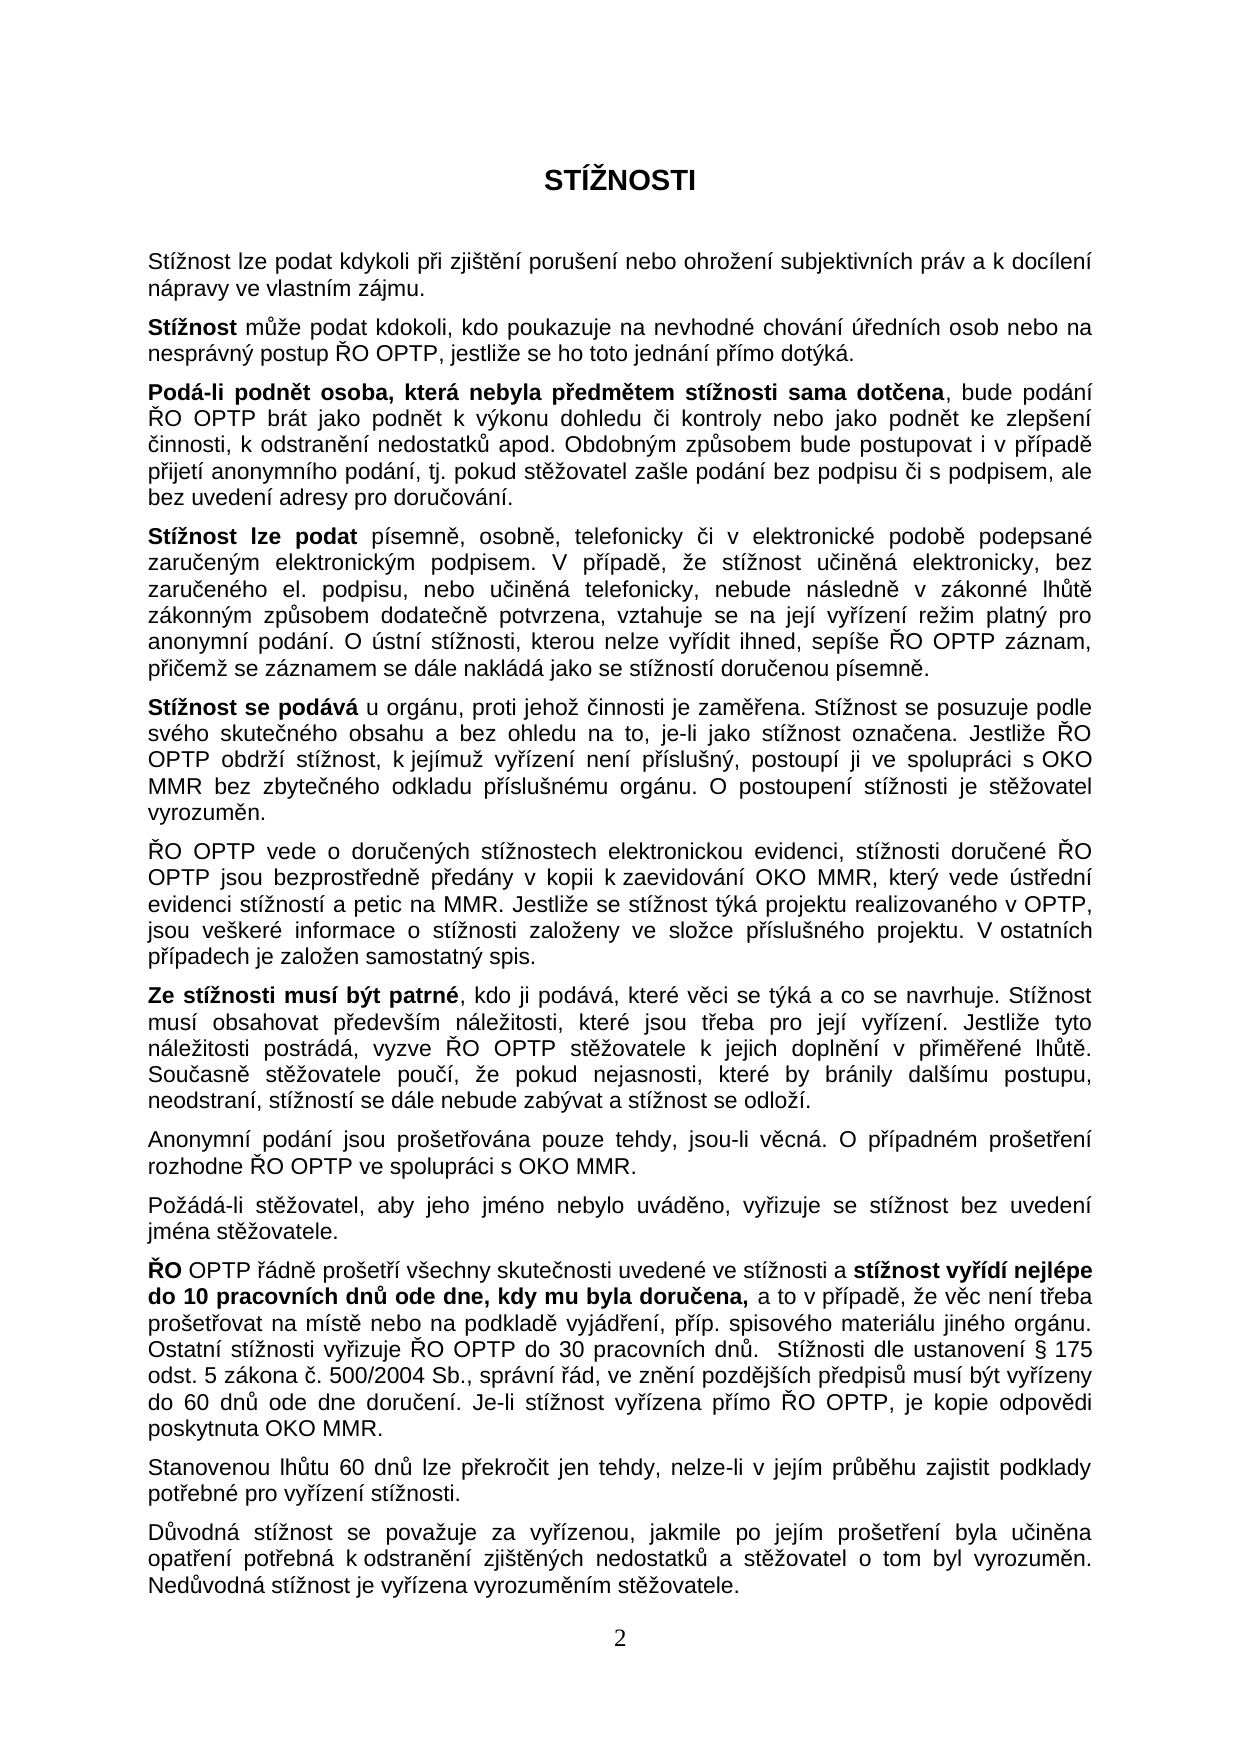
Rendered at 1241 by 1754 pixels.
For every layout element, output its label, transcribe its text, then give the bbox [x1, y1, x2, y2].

list Stanovenou lhůtu 60 dnů lze překročit jen tehdy, nelze-li v jejím průběhu zajistit podklady potřebné pro vyřízení stížnosti. [148, 1454, 1093, 1506]
text Anonymní podání jsou prošetřována pouze tehdy, jsou-li věcná. O případném prošetření rozhodne ŘO OPTP ve spolupráci s OKO MMR. [148, 1126, 1093, 1179]
list ŘO OPTP řádně prošetří všechny skutečnosti uvedené ve stížnosti a stížnost vyřídí nejlépe do 10 pracovních dnů ode dne, kdy mu byla doručena, a to v případě, že věc není třeba prošetřovat na místě nebo na podkladě vyjádření, příp. spisového materiálu jiného orgánu. Ostatní stížnosti vyřizuje ŘO OPTP do 30 pracovních dnů. Stížnosti dle ustanovení § 175 odst. 5 zákona č. 500/2004 Sb., správní řád, ve znění pozdějších předpisů musí být vyřízeny do 60 dnů ode dne doručení. Je-li stížnost vyřízena přímo ŘO OPTP, je kopie odpovědi poskytnuta OKO MMR. [148, 1257, 1093, 1441]
text Stížnostlzepodatpísemně, osobně, telefonicky či v elektronicképodoběpodepsanézaručenýmelektronickýmpodpisem.Vpřípadě,žestížnostučiněnáelektronicky,bezzaručenéhoel.podpisu,neboučiněná telefonicky,nebudenásledněvzákonnélhůtězákonnýmzpůsobemdodatečněpotvrzena,vztahujesenajejívyřízenírežimplatnýproanonymnípodání.Oústnístížnosti,kterounelzevyříditihned,sepíše ŘOOPTPzáznam, přičemž se záznamem se dále nakládá jako se stížností doručenou písemně. [148, 523, 1093, 681]
text Podá-li podnět osoba, která nebyla předmětem stížnosti sama dotčena, bude podání ŘO OPTP brát jako podnět k výkonu dohledu či kontroly nebo jako podnět ke zlepšení činnosti, k odstranění nedostatků apod. Obdobným způsobem bude postupovat i v případě přijetí anonymního podání, tj. pokud stěžovatel zašle podání bez podpisu či s podpisem, ale bez uvedení adresy pro doručování. [148, 379, 1093, 510]
text STÍŽNOSTI [148, 162, 1093, 196]
text ŘO OPTP vede o doručených stížnostech elektronickou evidenci, stížnosti doručené ŘO OPTP jsou bezprostředně předány v kopii k zaevidování OKO MMR, který vede ústřední evidenci stížností a petic na MMR. Jestliže se stížnost týká projektu realizovaného v OPTP, jsou veškeré informace o stížnosti založeny ve složce příslušného projektu. V ostatních případech je založen samostatný spis. [148, 838, 1093, 969]
text Stížnost se podává u orgánu, proti jehož činnosti je zaměřena. Stížnost se posuzuje podle svého skutečného obsahu a bez ohledu na to, je-li jako stížnost označena. Jestliže ŘO OPTP obdrží stížnost, k jejímuž vyřízení není příslušný, postoupí ji ve spolupráci s OKO MMR bez zbytečného odkladu příslušnému orgánu. O postoupení stížnosti je stěžovatel vyrozuměn. [148, 693, 1093, 825]
list Stížnostmůžepodatkdokoli,kdopoukazujenanevhodnéchováníúředníchosobnebonanesprávnýpostup ŘOOPTP,jestližesehototojednánípřímodotýká. [148, 313, 1093, 366]
text Ze stížnosti musí být patrné, kdo ji podává, které věci se týká a co se navrhuje. Stížnost musí obsahovat především náležitosti, které jsou třeba pro její vyřízení. Jestliže tyto náležitosti postrádá, vyzve ŘO OPTP stěžovatele k jejich doplnění v přiměřené lhůtě. Současně stěžovatele poučí, že pokud nejasnosti, které by bránily dalšímu postupu, neodstraní, stížností se dále nebude zabývat a stížnost se odloží. [148, 982, 1093, 1114]
text Důvodná stížnost se považuje za vyřízenou, jakmile po jejím prošetření byla učiněna opatření potřebná k odstranění zjištěných nedostatků a stěžovatel o tom byl vyrozuměn. Nedůvodná stížnost je vyřízena vyrozuměním stěžovatele. [148, 1519, 1093, 1598]
text Požádá-li stěžovatel, aby jeho jméno nebylo uváděno, vyřizuje se stížnost bez uvedení jména stěžovatele. [148, 1192, 1093, 1244]
list Stížnostlzepodatkdykolipřizjištěníporušeníneboohroženísubjektivníchprávakdocílenínápravyvevlastnímzájmu. [148, 248, 1093, 301]
